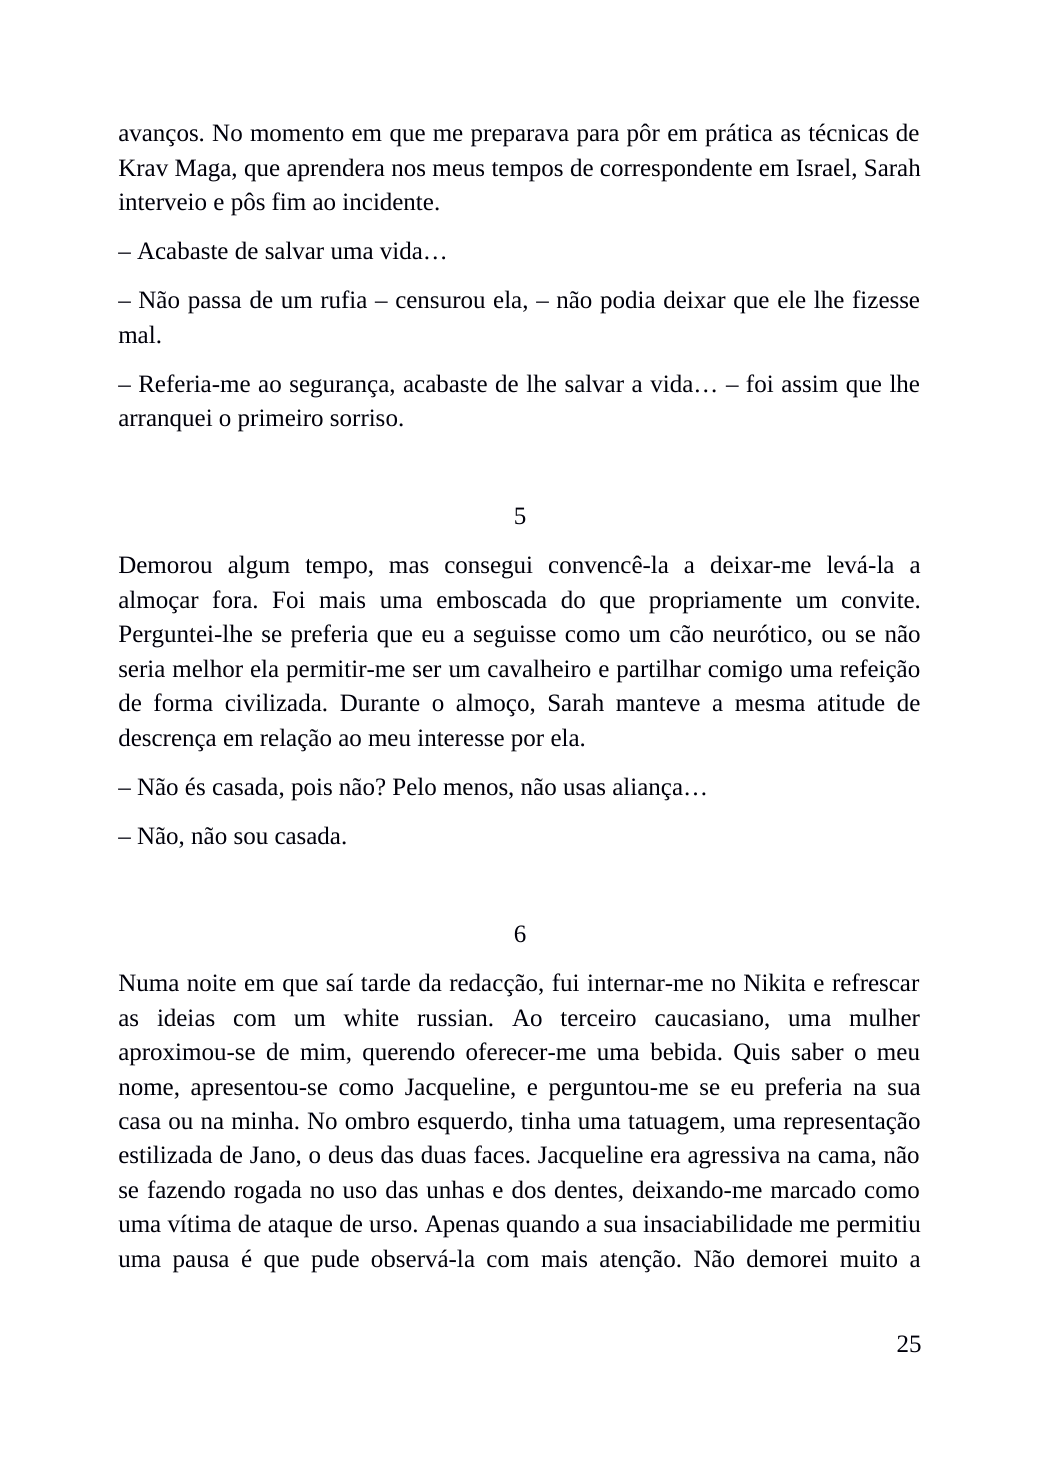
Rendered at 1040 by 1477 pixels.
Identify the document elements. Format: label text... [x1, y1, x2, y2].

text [118, 968, 921, 1273]
text – Referia-me ao segurança, acabaste de lhe salvar a vida… – foi assim que lhe arranquei o primeiro sorriso. [118, 369, 921, 432]
text – Acabaste de salvar uma vida… [118, 236, 921, 265]
text – Não, não sou casada. [118, 821, 921, 850]
text Demorou algum tempo, mas consegui convencê-la a deixar-me levá-la a almoçar fora. Foi mais uma emboscada do que propriamente um convite. Perguntei-lhe se preferia que eu a seguisse como um cão neurótico, ou se não seria melhor ela permitir-me ser um cavalheiro e partilhar comigo uma refeição de forma civilizada. Durante o almoço, Sarah manteve a mesma atitude de descrença em relação ao meu interesse por ela. [118, 550, 921, 752]
text – Não és casada, pois não? Pelo menos, não usas aliança… [118, 772, 921, 801]
text – Não passa de um rufia – censurou ela, – não podia deixar que ele lhe fizesse mal. [118, 285, 921, 348]
text 5 [118, 501, 921, 530]
text 6 [118, 919, 921, 948]
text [118, 118, 921, 216]
